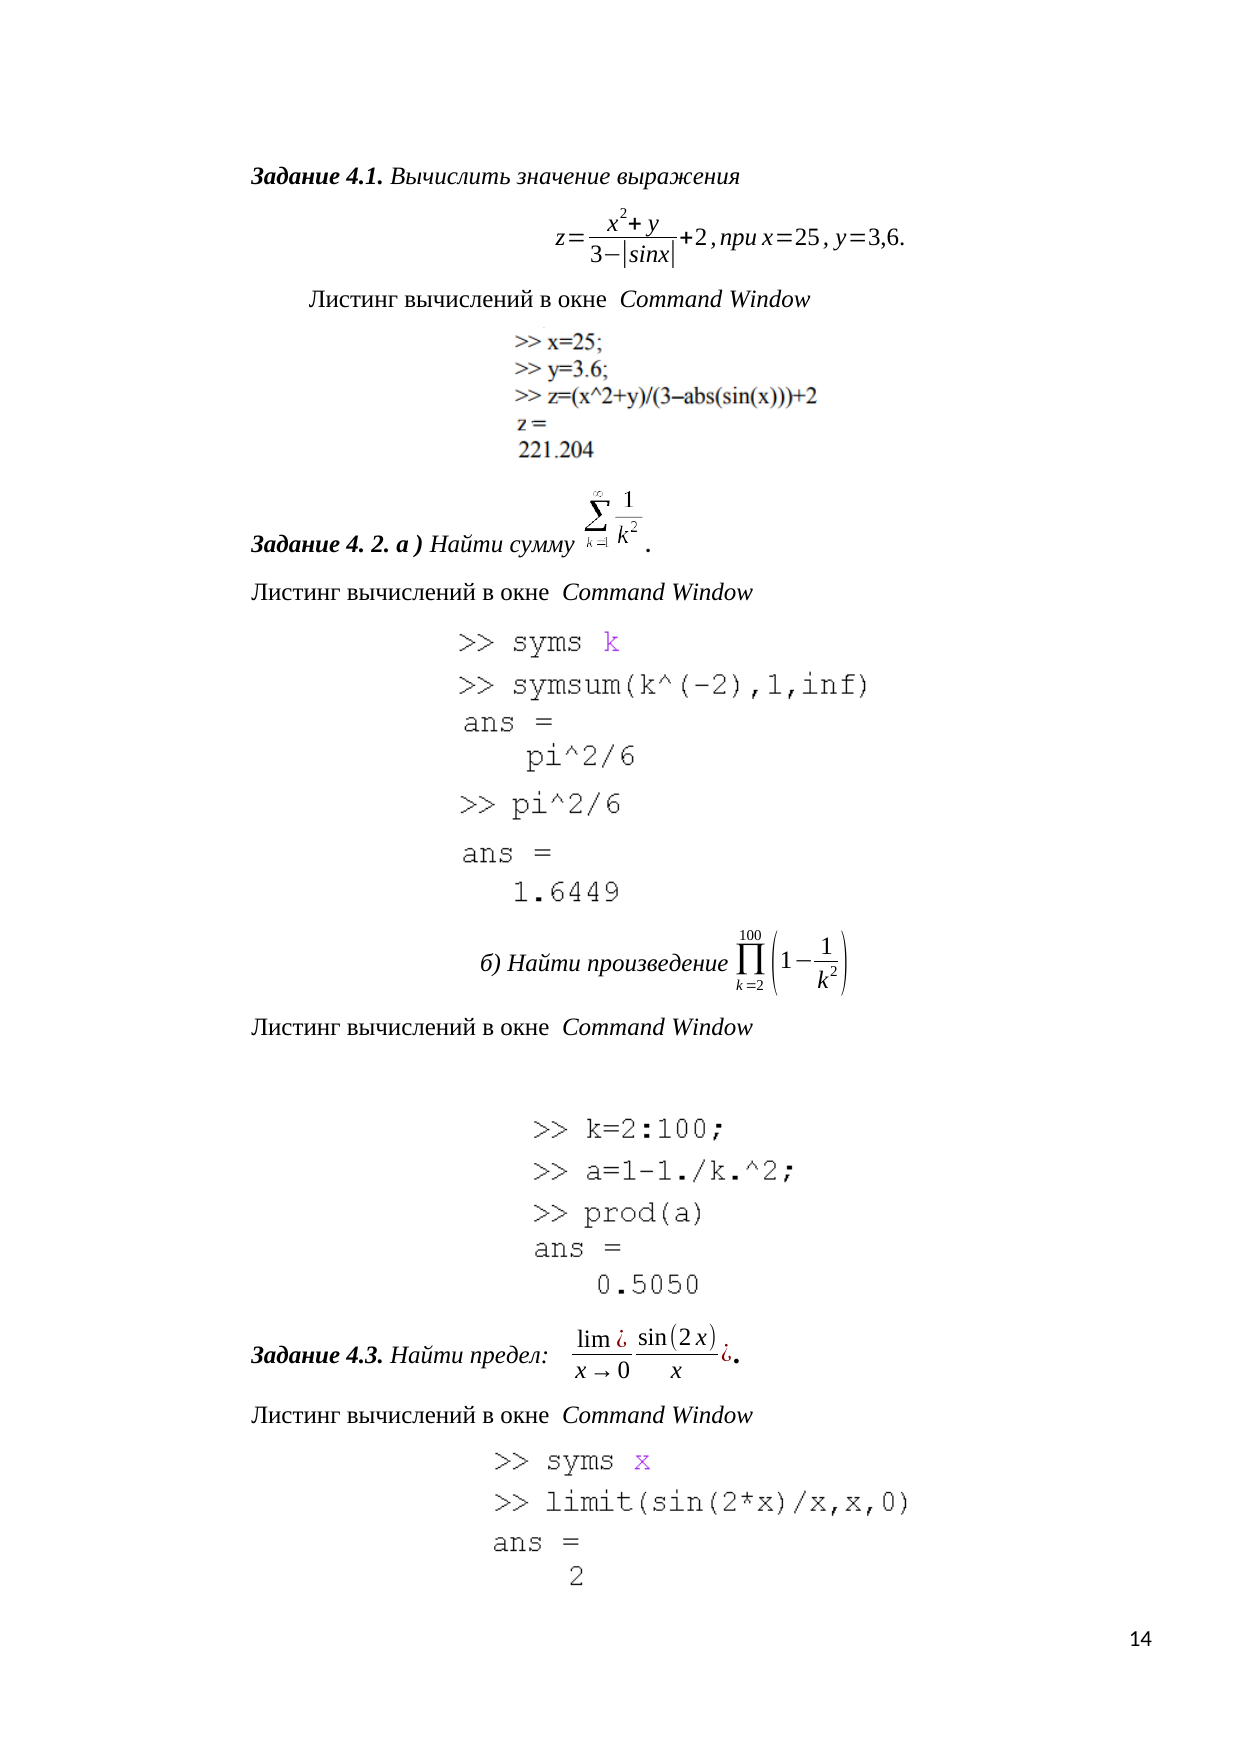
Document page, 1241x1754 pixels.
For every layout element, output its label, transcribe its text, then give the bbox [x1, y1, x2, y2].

text Задание 4.1. Вычислить значение выражения [177, 161, 1152, 190]
picture [528, 1105, 801, 1309]
text Задание 4.3. Найти предел: . [177, 1322, 1115, 1384]
picture [488, 1443, 914, 1599]
text Листинг вычислений в окне Command Window [177, 1400, 1152, 1429]
text Листинг вычислений в окне Command Window [177, 1012, 1152, 1041]
text Задание 4. 2. а ) Найти сумму . [177, 482, 1152, 559]
text Листинг вычислений в окне Command Window [177, 577, 1152, 606]
text б) Найти произведение [177, 926, 1152, 998]
picture [506, 326, 823, 468]
text Листинг вычислений в окне Command Window [235, 284, 1152, 312]
picture [452, 620, 877, 913]
